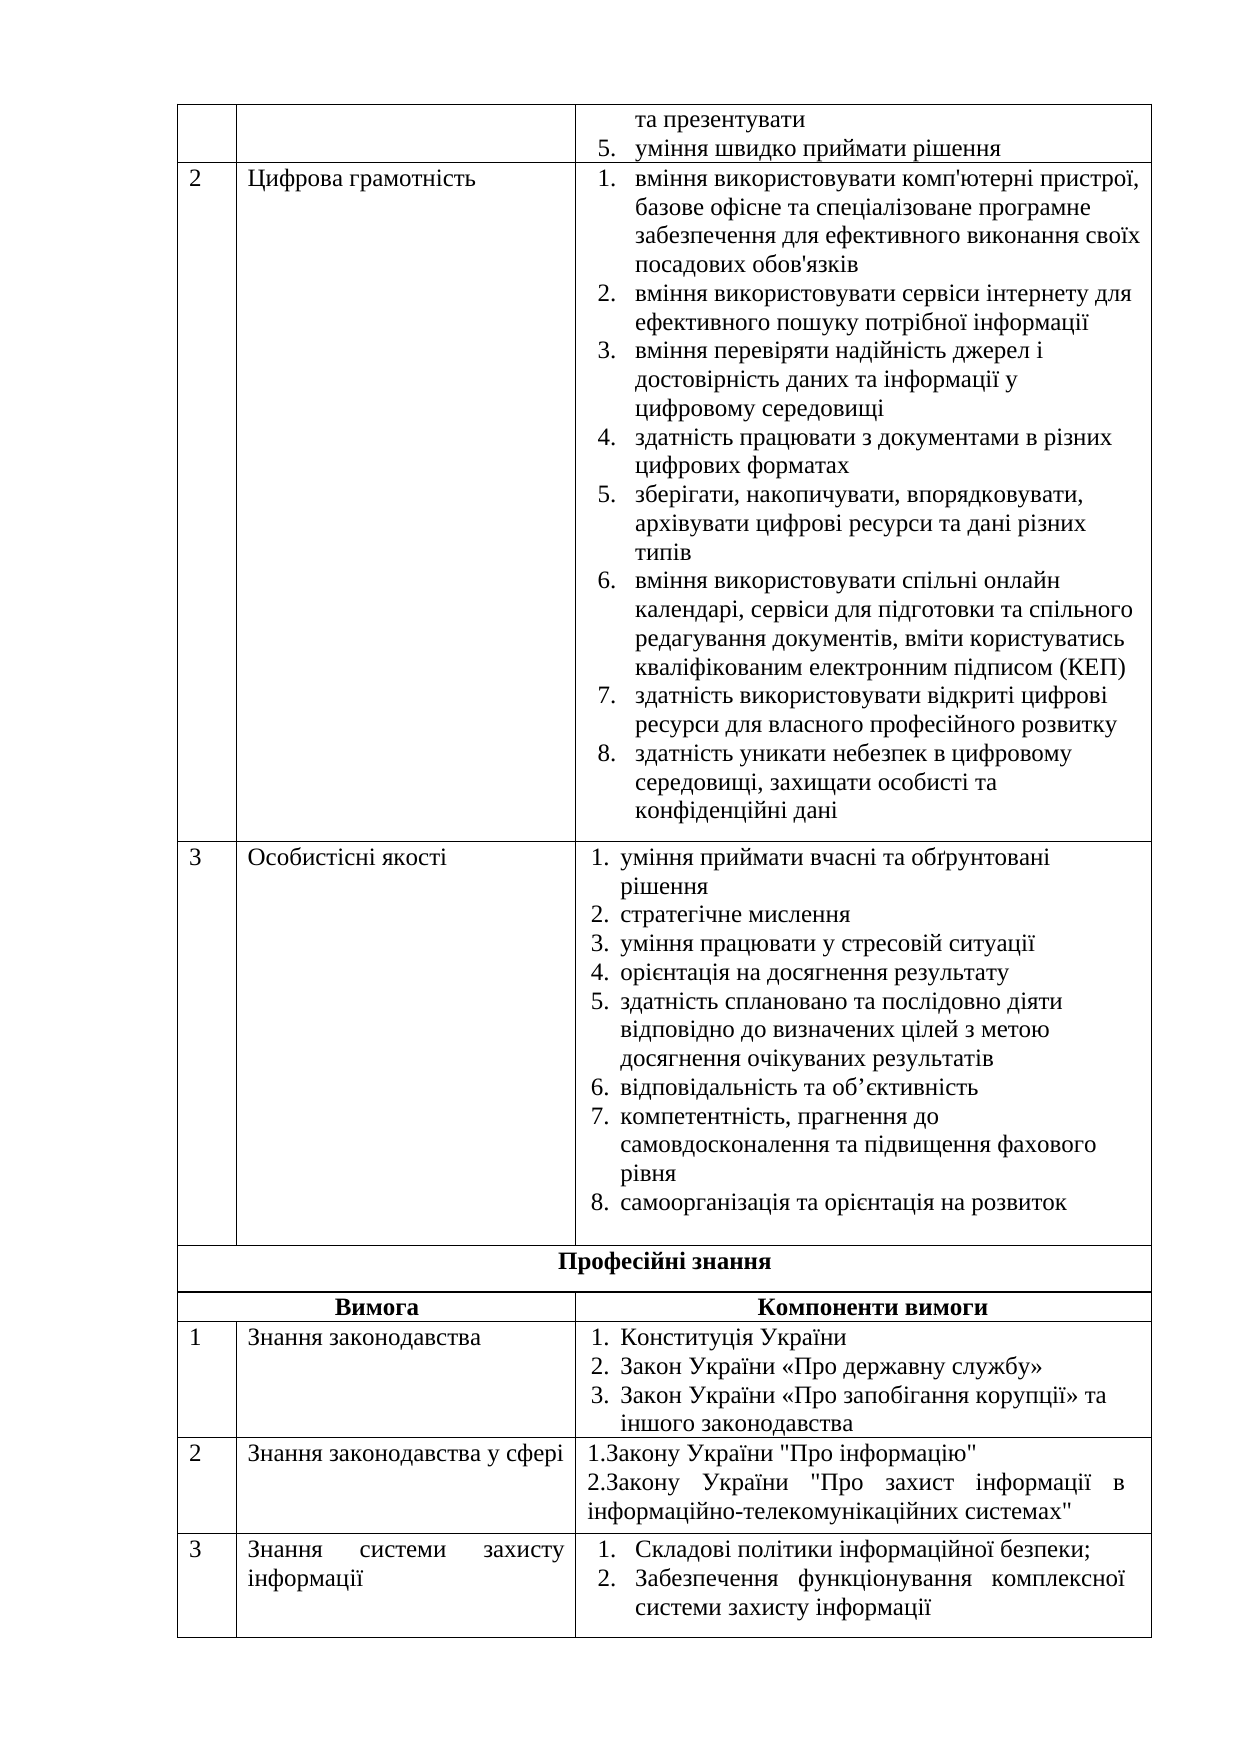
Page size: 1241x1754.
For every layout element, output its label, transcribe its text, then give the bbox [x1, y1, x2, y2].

table_cell 1 [178, 105, 236, 162]
table_cell 1.Закону України "Про інформацію" 2.Закону України "Про захист інформації в інформаційно-телекомунікаційних системах" [576, 1438, 1151, 1533]
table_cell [576, 105, 1151, 162]
table_cell Знання законодавства [237, 1322, 575, 1437]
table_cell Складові політики інформаційної безпеки; Забезпечення функціонування комплексної системи захисту інформації [576, 1534, 1151, 1637]
table_cell Конституція України Закон України «Про державну службу» Закон України «Про запобігання корупції» та іншого законодавства [576, 1322, 1151, 1437]
table_cell вміння використовувати комп'ютерні пристрої, базове офісне та спеціалізоване програмне забезпечення для ефективного виконання своїх посадових обов'язків вміння використовувати сервіси інтернету для ефективного пошуку потрібної інформації вміння перевіряти надійність джерел і достовірність даних та інформації у цифровому середовищі здатність працювати з документами в різних цифрових форматах зберігати, накопичувати, впорядковувати, архівувати цифрові ресурси та дані різних типів вміння використовувати спільні онлайн календарі, сервіси для підготовки та спільного редагування документів, вміти користуватись кваліфікованим електронним підписом (КЕП) здатність використовувати відкриті цифрові ресурси для власного професійного розвитку здатність уникати небезпек в цифровому середовищі, захищати особисті та конфіденційні дані [576, 163, 1151, 841]
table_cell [237, 105, 575, 162]
table_cell Знання системи захисту інформації [237, 1534, 575, 1637]
table_cell Цифрова грамотність [237, 163, 575, 841]
table_cell 3 [178, 842, 236, 1245]
table_cell Знання законодавства у сфері [237, 1438, 575, 1533]
table_cell 2 [178, 1438, 236, 1533]
table_cell 1 [178, 1322, 236, 1437]
table_cell уміння приймати вчасні та обґрунтовані рішення стратегічне мислення уміння працювати у стресовій ситуації орієнтація на досягнення результату здатність сплановано та послідовно діяти відповідно до визначених цілей з метою досягнення очікуваних результатів відповідальність та об’єктивність компетентність, прагнення до самовдосконалення та підвищення фахового рівня самоорганізація та орієнтація на розвиток [576, 842, 1151, 1245]
table_cell 2 [178, 163, 236, 841]
table_cell Вимога [178, 1293, 575, 1321]
table_cell 3 [178, 1534, 236, 1637]
table_cell Компоненти вимоги [576, 1293, 1151, 1321]
table_cell Професійні знання [178, 1246, 1151, 1291]
table_cell Особистісні якості [237, 842, 575, 1245]
